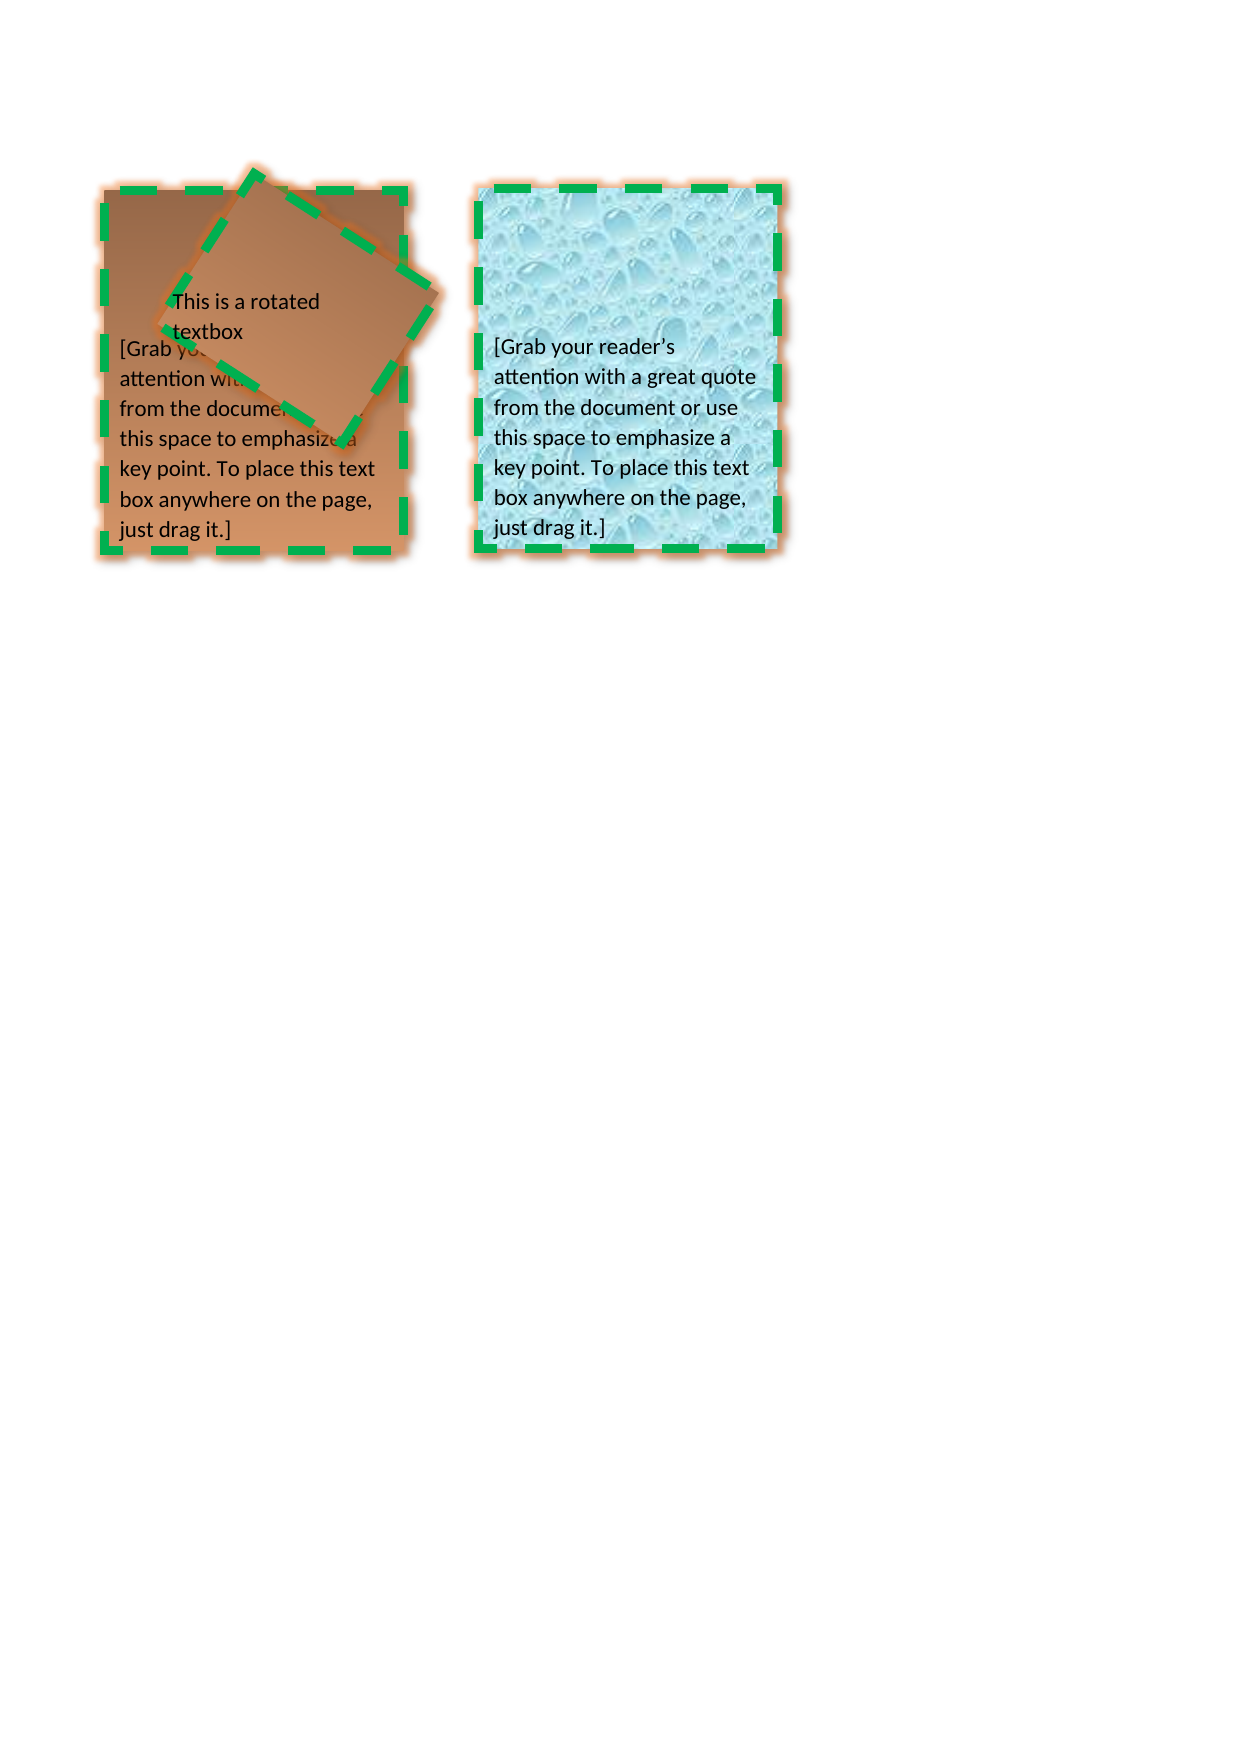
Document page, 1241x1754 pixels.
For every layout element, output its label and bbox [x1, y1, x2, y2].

picture [478, 188, 778, 549]
